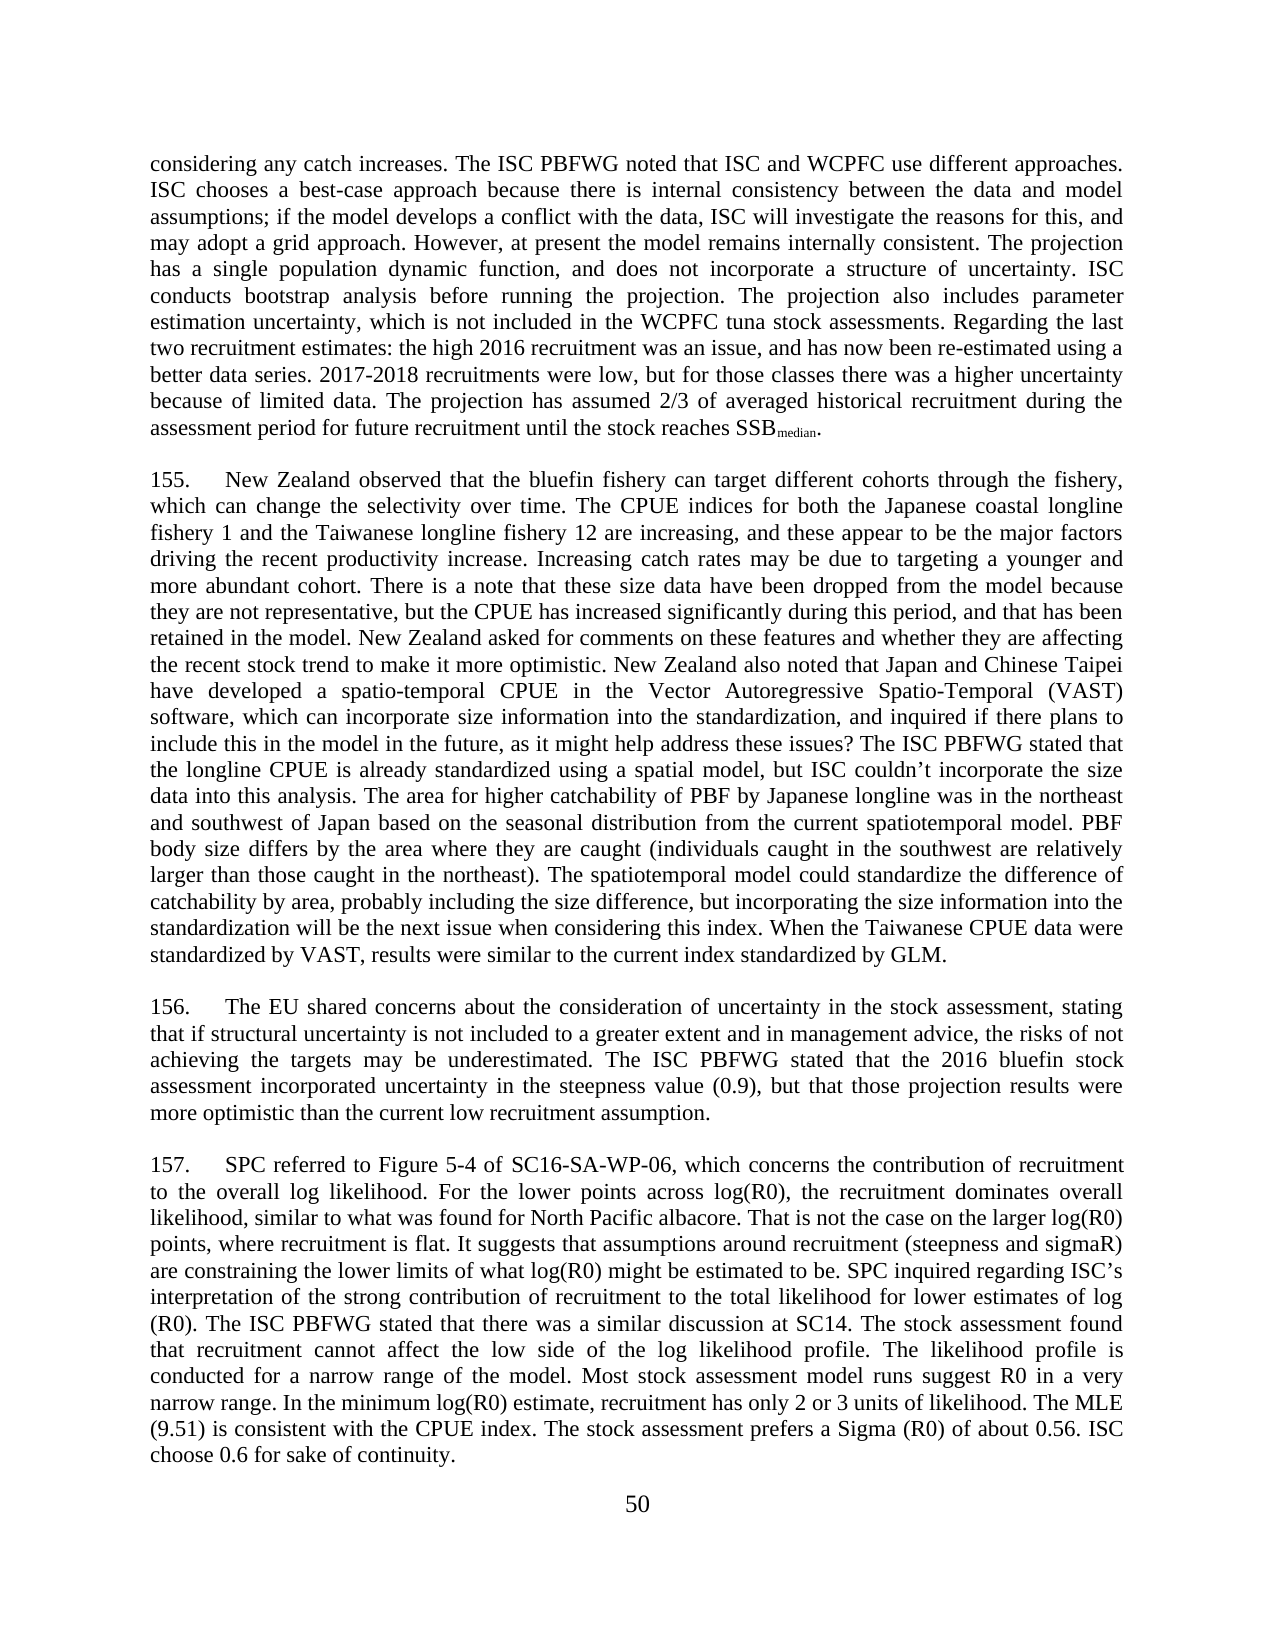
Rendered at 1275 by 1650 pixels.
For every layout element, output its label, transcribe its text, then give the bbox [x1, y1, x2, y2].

list The EU shared concerns about the consideration of uncertainty in the stock assessment, stating that if structural uncertainty is not included to a greater extent and in management advice, the risks of not achieving the targets may be underestimated. The ISC PBFWG stated that the 2016 bluefin stock assessment incorporated uncertainty in the steepness value (0.9), but that those projection results were more optimistic than the current low recruitment assumption. [150, 993, 1125, 1125]
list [150, 150, 1125, 440]
list SPC referred to Figure 5-4 of SC16-SA-WP-06, which concerns the contribution of recruitment to the overall log likelihood. For the lower points across log(R0), the recruitment dominates overall likelihood, similar to what was found for North Pacific albacore. That is not the case on the larger log(R0) points, where recruitment is flat. It suggests that assumptions around recruitment (steepness and sigmaR) are constraining the lower limits of what log(R0) might be estimated to be. SPC inquired regarding ISC’s interpretation of the strong contribution of recruitment to the total likelihood for lower estimates of log (R0). The ISC PBFWG stated that there was a similar discussion at SC14. The stock assessment found that recruitment cannot affect the low side of the log likelihood profile. The likelihood profile is conducted for a narrow range of the model. Most stock assessment model runs suggest R0 in a very narrow range. In the minimum log(R0) estimate, recruitment has only 2 or 3 units of likelihood. The MLE (9.51) is consistent with the CPUE index. The stock assessment prefers a Sigma (R0) of about 0.56. ISC choose 0.6 for sake of continuity. [150, 1151, 1125, 1468]
list New Zealand observed that the bluefin fishery can target different cohorts through the fishery, which can change the selectivity over time. The CPUE indices for both the Japanese coastal longline fishery 1 and the Taiwanese longline fishery 12 are increasing, and these appear to be the major factors driving the recent productivity increase. Increasing catch rates may be due to targeting a younger and more abundant cohort. There is a note that these size data have been dropped from the model because they are not representative, but the CPUE has increased significantly during this period, and that has been retained in the model. New Zealand asked for comments on these features and whether they are affecting the recent stock trend to make it more optimistic. New Zealand also noted that Japan and Chinese Taipei have developed a spatio-temporal CPUE in the Vector Autoregressive Spatio-Temporal (VAST) software, which can incorporate size information into the standardization, and inquired if there plans to include this in the model in the future, as it might help address these issues? The ISC PBFWG stated that the longline CPUE is already standardized using a spatial model, but ISC couldn’t incorporate the size data into this analysis. The area for higher catchability of PBF by Japanese longline was in the northeast and southwest of Japan based on the seasonal distribution from the current spatiotemporal model. PBF body size differs by the area where they are caught (individuals caught in the southwest are relatively larger than those caught in the northeast). The spatiotemporal model could standardize the difference of catchability by area, probably including the size difference, but incorporating the size information into the standardization will be the next issue when considering this index. When the Taiwanese CPUE data were standardized by VAST, results were similar to the current index standardized by GLM. [150, 466, 1125, 967]
